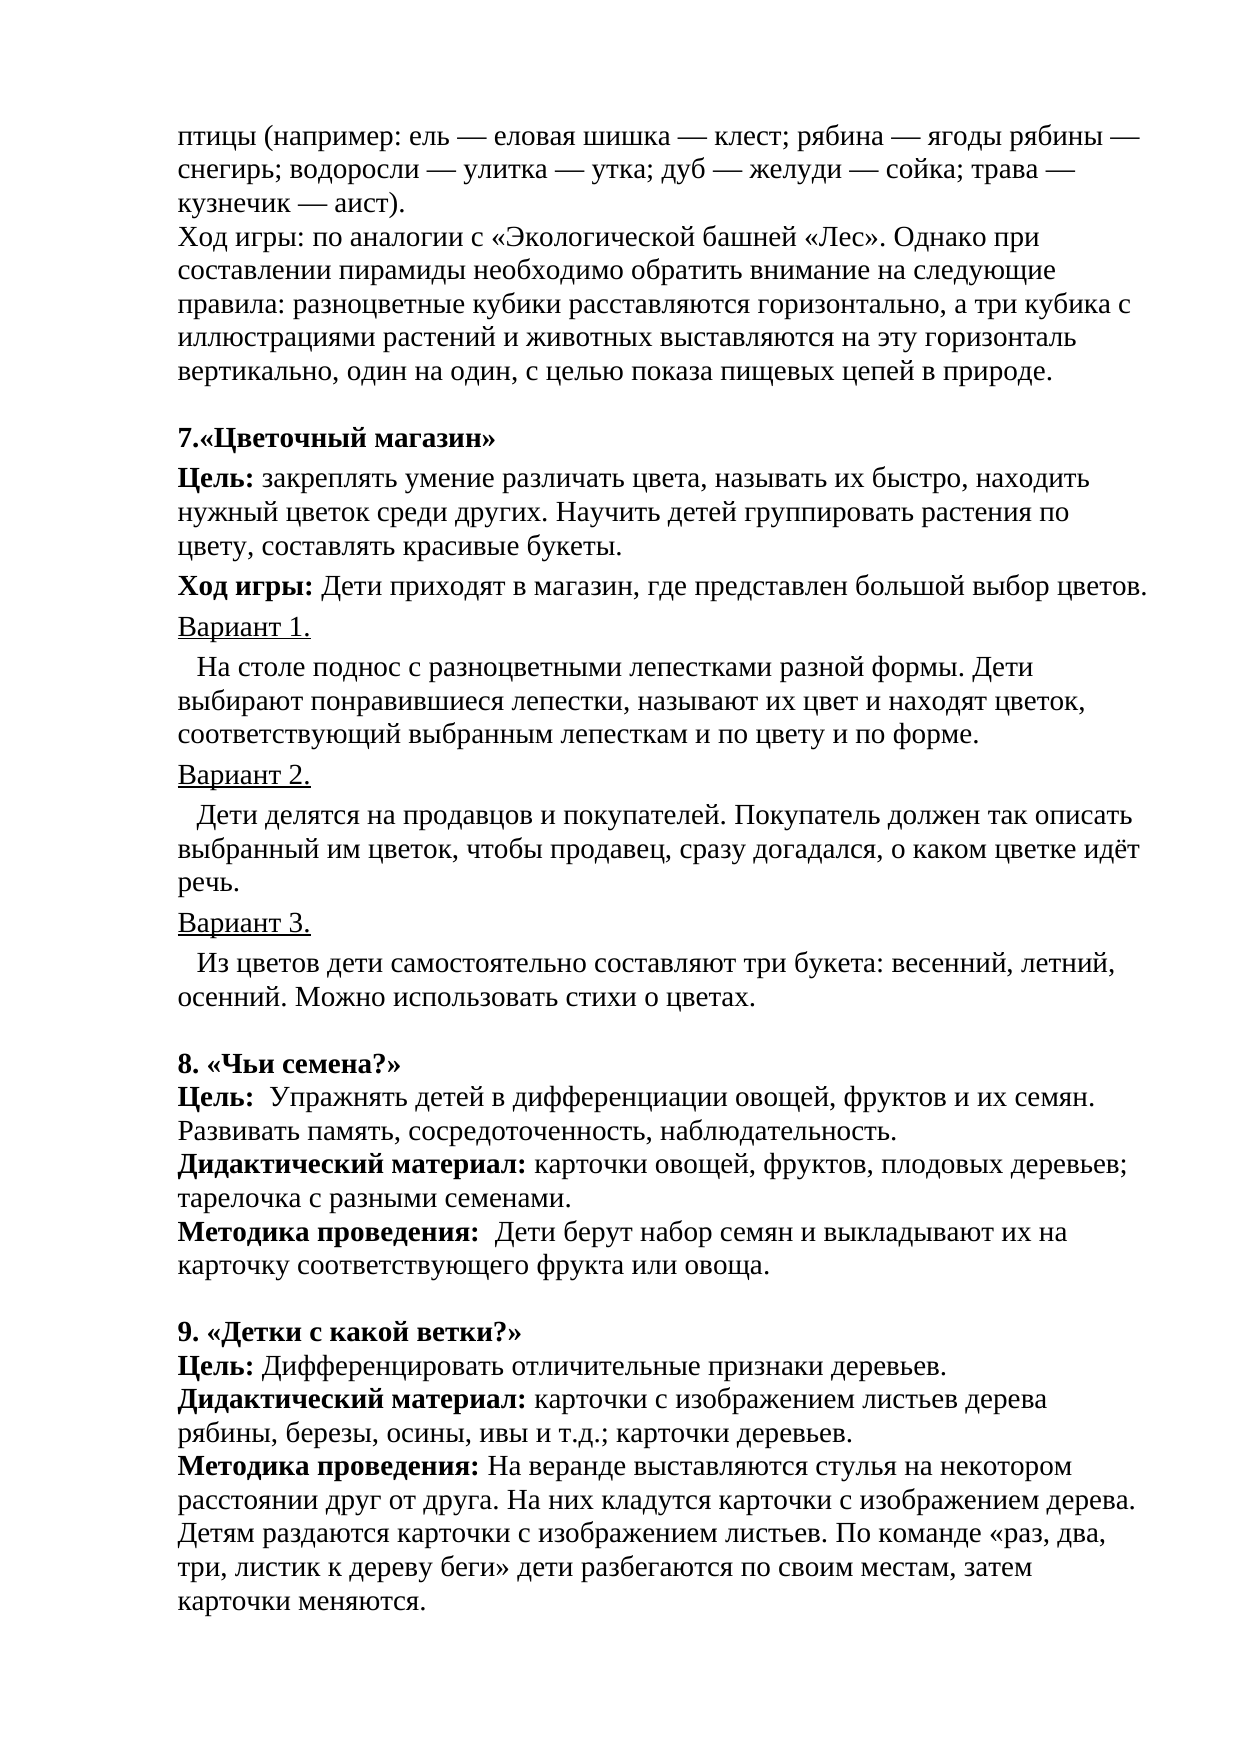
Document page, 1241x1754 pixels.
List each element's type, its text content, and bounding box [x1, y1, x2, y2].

text Методика проведения: На веранде выставляются стулья на некотором расстоянии друг от друга. На них кладутся карточки с изображением дерева. Детям раздаются карточки с изображением листьев. По команде «раз, два, три, листик к дереву беги» дети разбегаются по своим местам, затем карточки меняются. [177, 1448, 1152, 1616]
text Вариант 2. [177, 757, 1152, 790]
text Вариант 3. [177, 905, 1152, 938]
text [177, 118, 1152, 219]
text Из цветов дети самостоятельно составляют три букета: весенний, летний, осенний. Можно использовать стихи о цветах. [177, 945, 1152, 1012]
text Цель: Упражнять детей в дифференциации овощей, фруктов и их семян. Развивать память, сосредоточенность, наблюдательность. [177, 1079, 1152, 1147]
text Дети делятся на продавцов и покупателей. Покупатель должен так описать выбранный им цветок, чтобы продавец, сразу догадался, о каком цветке идёт речь. [177, 797, 1152, 898]
text Методика проведения: Дети берут набор семян и выкладывают их на карточку соответствующего фрукта или овоща. [177, 1214, 1152, 1281]
text Дидактический материал: карточки с изображением листьев дерева рябины, березы, осины, ивы и т.д.; карточки деревьев. [177, 1381, 1152, 1448]
text На столе поднос с разноцветными лепестками разной формы. Дети выбирают понравившиеся лепестки, называют их цвет и находят цветок, соответствующий выбранным лепесткам и по цвету и по форме. [177, 649, 1152, 750]
text Цель: закреплять умение различать цвета, называть их быстро, находить нужный цветок среди других. Научить детей группировать растения по цвету, составлять красивые букеты. [177, 461, 1152, 561]
text 7.«Цветочный магазин» [177, 420, 1152, 453]
text Дидактический материал: карточки овощей, фруктов, плодовых деревьев; тарелочка с разными семенами. [177, 1147, 1152, 1214]
text Цель: Дифференцировать отличительные признаки деревьев. [177, 1348, 1152, 1381]
text Ход игры: Дети приходят в магазин, где представлен большой выбор цветов. [177, 568, 1152, 602]
text 9. «Детки с какой ветки?» [177, 1314, 1152, 1348]
text Вариант 1. [177, 609, 1152, 642]
text 8. «Чьи семена?» [177, 1046, 1152, 1079]
text Ход игры: по аналогии с «Экологической башней «Лес». Однако при составлении пирамиды необходимо обратить внимание на следующие правила: разноцветные кубики расставляются горизонтально, а три кубика с иллюстрациями растений и животных выставляются на эту горизонталь вертикально, один на один, с целью показа пищевых цепей в природе. [177, 219, 1152, 386]
